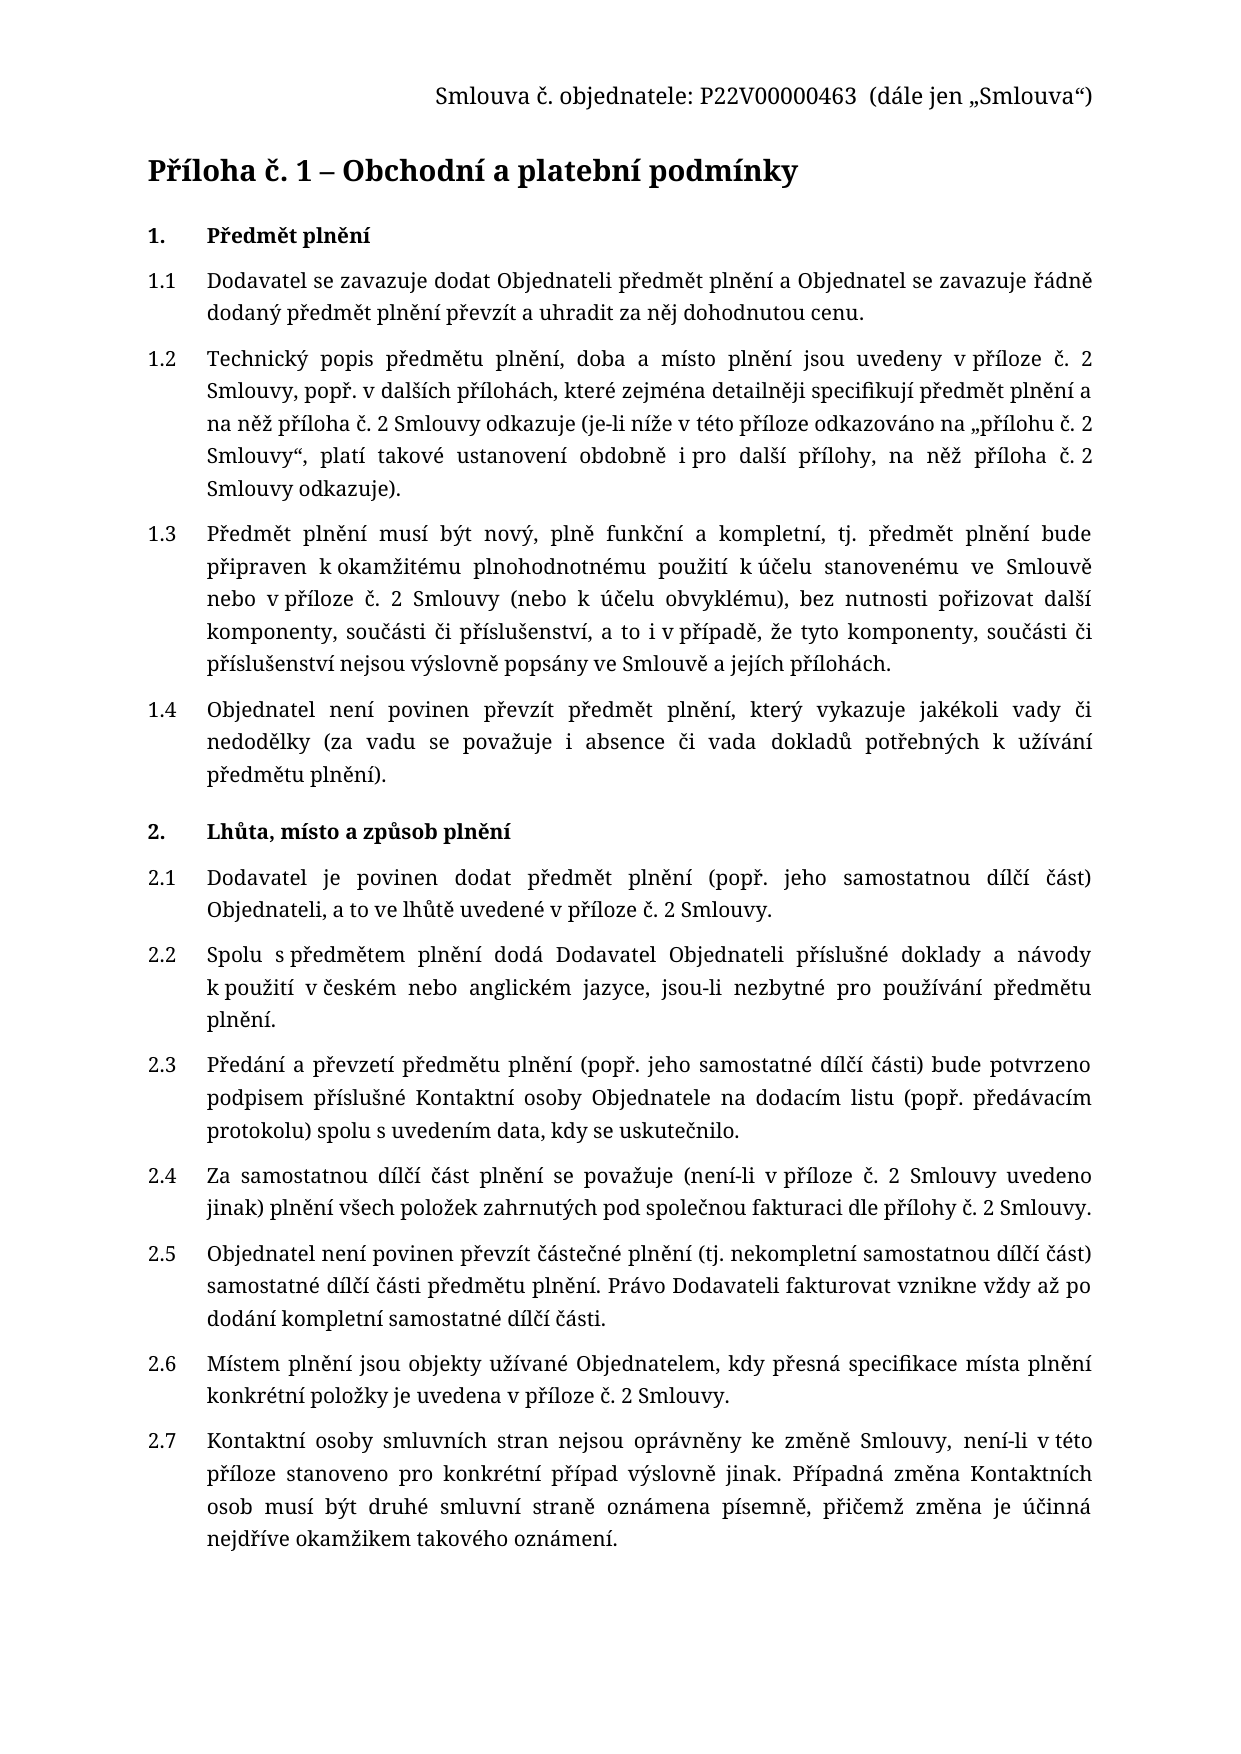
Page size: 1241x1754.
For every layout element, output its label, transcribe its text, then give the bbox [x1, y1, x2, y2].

list Dodavatel je povinen dodat předmět plnění (popř. jeho samostatnou dílčí část) Objednateli, a to ve lhůtě uvedené v příloze č. 2 Smlouvy. [148, 863, 1093, 924]
text Příloha č. 1 – Obchodní a platební podmínky [148, 150, 1093, 190]
list Předmět plnění [148, 221, 1093, 249]
list Spolu s předmětem plnění dodá Dodavatel Objednateli příslušné doklady a návody k použití v českém nebo anglickém jazyce, jsou-li nezbytné pro používání předmětu plnění. [148, 940, 1093, 1034]
list Místem plnění jsou objekty užívané Objednatelem, kdy přesná specifikace místa plnění konkrétní položky je uvedena v příloze č. 2 Smlouvy. [148, 1349, 1093, 1410]
list Objednatel není povinen převzít částečné plnění (tj. nekompletní samostatnou dílčí část) samostatné dílčí části předmětu plnění. Právo Dodavateli fakturovat vznikne vždy až po dodání kompletní samostatné dílčí části. [148, 1239, 1093, 1332]
list Objednatel není povinen převzít předmět plnění, který vykazuje jakékoli vady či nedodělky (za vadu se považuje i absence či vada dokladů potřebných k užívání předmětu plnění). [148, 695, 1093, 788]
list Předání a převzetí předmětu plnění (popř. jeho samostatné dílčí části) bude potvrzeno podpisem příslušné Kontaktní osoby Objednatele na dodacím listu (popř. předávacím protokolu) spolu s uvedením data, kdy se uskutečnilo. [148, 1051, 1093, 1144]
list Za samostatnou dílčí část plnění se považuje (není-li v příloze č. 2 Smlouvy uvedeno jinak) plnění všech položek zahrnutých pod společnou fakturaci dle přílohy č. 2 Smlouvy. [148, 1161, 1093, 1222]
list Předmět plnění musí být nový, plně funkční a kompletní, tj. předmět plnění bude připraven k okamžitému plnohodnotnému použití k účelu stanovenému ve Smlouvě nebo v příloze č. 2 Smlouvy (nebo k účelu obvyklému), bez nutnosti pořizovat další komponenty, součásti či příslušenství, a to i v případě, že tyto komponenty, součásti či příslušenství nejsou výslovně popsány ve Smlouvě a jejích přílohách. [148, 519, 1093, 678]
list Kontaktní osoby smluvních stran nejsou oprávněny ke změně Smlouvy, není-li v této příloze stanoveno pro konkrétní případ výslovně jinak. Případná změna Kontaktních osob musí být druhé smluvní straně oznámena písemně, přičemž změna je účinná nejdříve okamžikem takového oznámení. [148, 1427, 1093, 1553]
list Dodavatel se zavazuje dodat Objednateli předmět plnění a Objednatel se zavazuje řádně dodaný předmět plnění převzít a uhradit za něj dohodnutou cenu. [148, 266, 1093, 327]
list Technický popis předmětu plnění, doba a místo plnění jsou uvedeny v příloze č. 2 Smlouvy, popř. v dalších přílohách, které zejména detailněji specifikují předmět plnění a na něž příloha č. 2 Smlouvy odkazuje (je-li níže v této příloze odkazováno na „přílohu č. 2 Smlouvy“, platí takové ustanovení obdobně i pro další přílohy, na něž příloha č. 2 Smlouvy odkazuje). [148, 344, 1093, 502]
list Lhůta, místo a způsob plnění [148, 817, 1093, 846]
